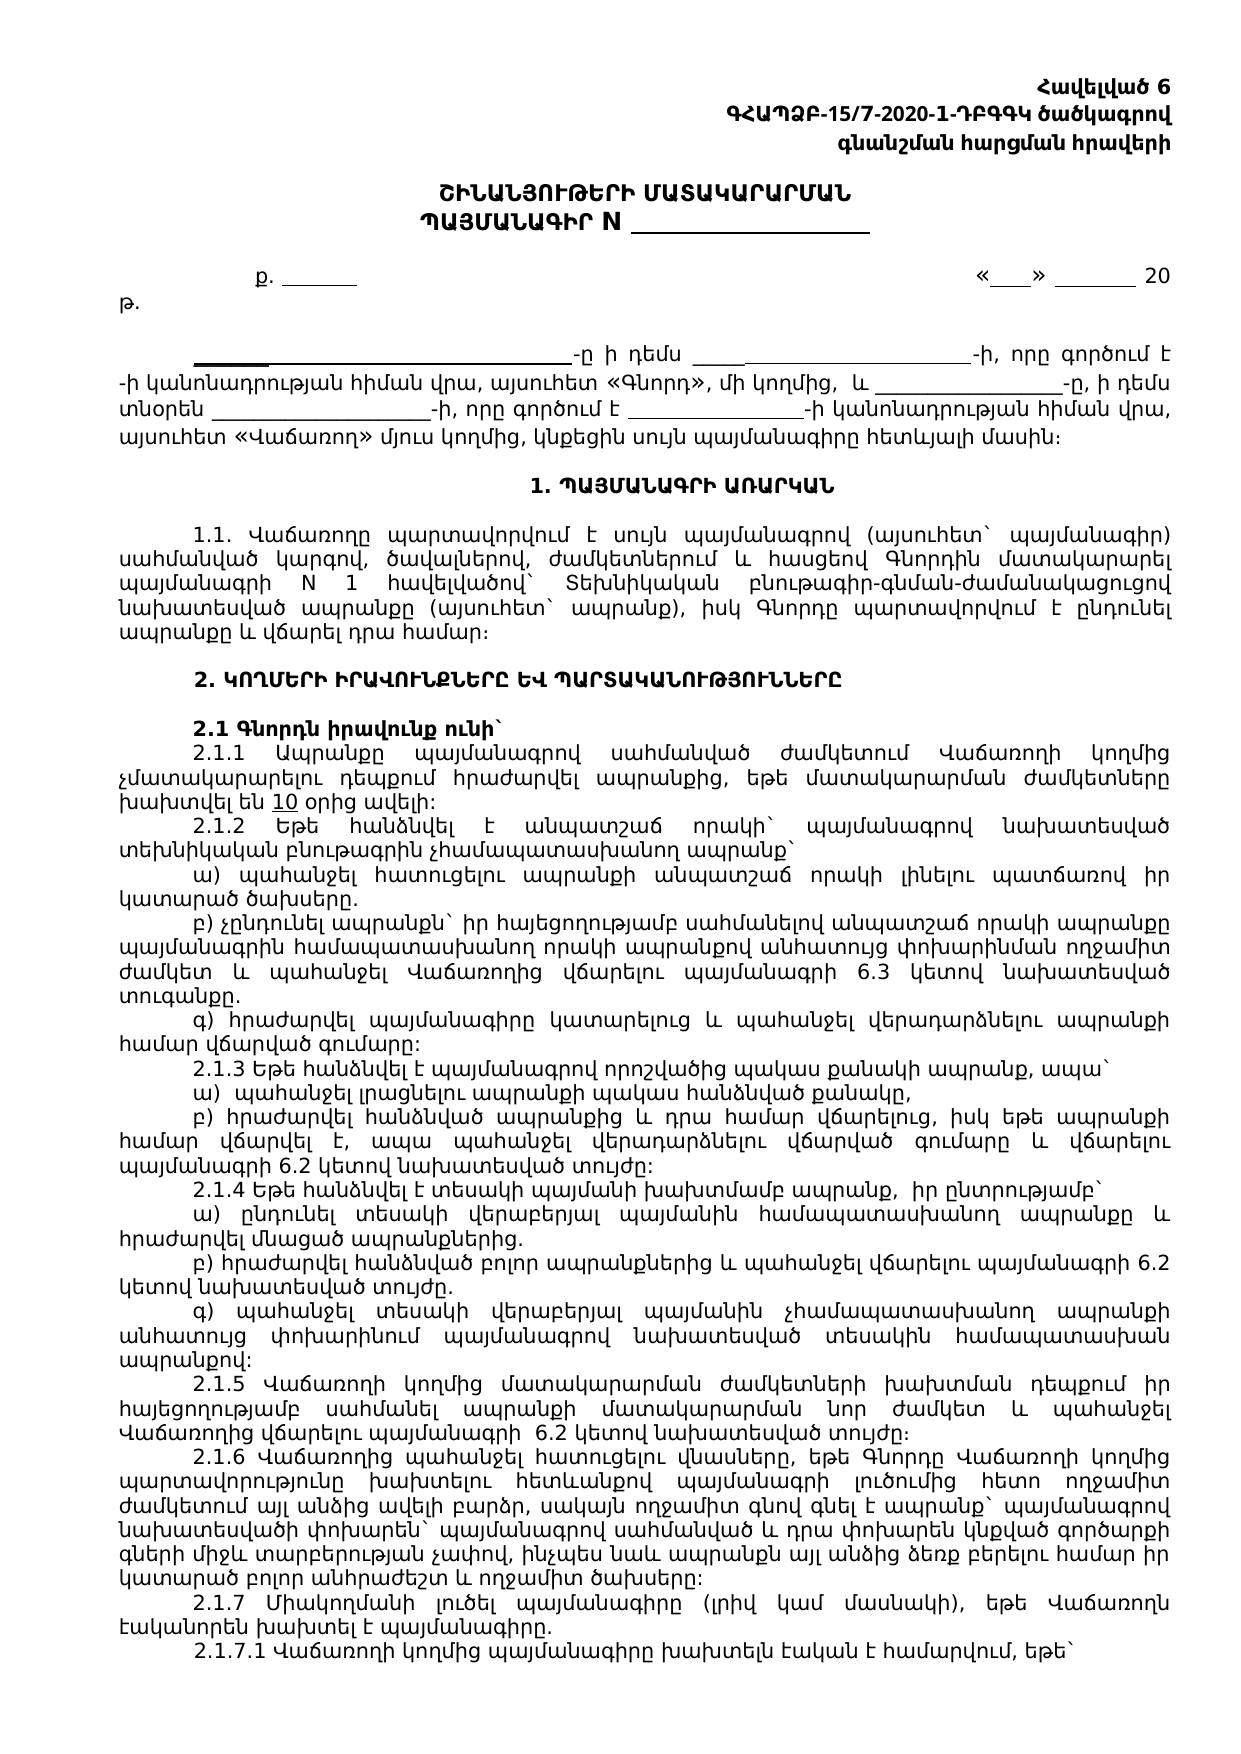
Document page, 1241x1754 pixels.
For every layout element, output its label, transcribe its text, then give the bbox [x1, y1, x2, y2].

text 2. ԿՈՂՄԵՐԻ ԻՐԱՎՈՒՆՔՆԵՐԸ ԵՎ ՊԱՐՏԱԿԱՆՈՒԹՅՈՒՆՆԵՐԸ [118, 668, 1171, 693]
text բ) հրաժարվել հանձնված բոլոր ապրանքներից և պահանջել վճարելու պայմանագրի 6.2 կետով նախատեսված տույժը. [118, 1251, 1171, 1299]
text 2.1.7 Միակողմանի լուծել պայմանագիրը (լրիվ կամ մասնակի), եթե Վաճառողն էականորեն խախտել է պայմանագիրը. [118, 1591, 1171, 1639]
text 2.1 Գնորդն իրավունք ունի` [118, 717, 1171, 741]
text 2.1.4 Եթե հանձնվել է տեսակի պայմանի խախտմամբ ապրանք, իր ընտրությամբ` [118, 1178, 1171, 1202]
text 2.1.6 Վաճառողից պահանջել հատուցելու վնասները, եթե Գնորդը Վաճառողի կողմից պարտավորությունը խախտելու հետևանքով պայմանագրի լուծումից հետո ողջամիտ ժամկետում այլ անձից ավելի բարձր, սակայն ողջամիտ գնով գնել է ապրանք` պայմանագրով նախատեսվածի փոխարեն` պայմանագրով սահմանված և դրա փոխարեն կնքված գործարքի գների միջև տարբերության չափով, ինչպես նաև ապրանքն այլ անձից ձեռք բերելու համար իր կատարած բոլոր անհրաժեշտ և ողջամիտ ծախսերը: [118, 1445, 1171, 1591]
text բ) հրաժարվել հանձնված ապրանքից և դրա համար վճարելուց, իսկ եթե ապրանքի համար վճարվել է, ապա պահանջել վերադարձնելու վճարված գումարը և վճարելու պայմանագրի 6.2 կետով նախատեսված տույժը: [118, 1105, 1171, 1178]
text ա) պահանջել լրացնելու ապրանքի պակաս հանձնված քանակը, [118, 1081, 1171, 1105]
text 1. ՊԱՅՄԱՆԱԳՐԻ ԱՌԱՐԿԱՆ [118, 474, 1171, 498]
text ա) պահանջել հատուցելու ապրանքի անպատշաճ որակի լինելու պատճառով իր կատարած ծախսերը. [118, 863, 1171, 911]
text 1.1. Վաճառողը պարտավորվում է սույն պայմանագրով (այսուհետ` պայմանագիր) սահմանված կարգով, ծավալներով, ժամկետներում և հասցեով Գնորդին մատակարարել պայմանագրի N 1 հավելվածով` Տեխնիկական բնութագիր-գնման-ժամանակացուցով նախատեսված ապրանքը (այսուհետ` ապրանք), իսկ Գնորդը պարտավորվում է ընդունել ապրանքը և վճարել դրա համար։ [118, 523, 1171, 644]
text 2.1.1 Ապրանքը պայմանագրով սահմանված ժամկետում Վաճառողի կողմից չմատակարարելու դեպքում հրաժարվել ապրանքից, եթե մատակարարման ժամկետները խախտվել են 10 օրից ավելի: [118, 741, 1171, 814]
text ՇԻՆԱՆՅՈՒԹԵՐԻ ՄԱՏԱԿԱՐԱՐՄԱՆ [104, 180, 1171, 207]
text ք. « » 20 թ. [118, 261, 1171, 314]
text գնանշման հարցման հրավերի [118, 128, 1171, 156]
text բ) չընդունել ապրանքն` իր հայեցողությամբ սահմանելով անպատշաճ որակի ապրանքը պայմանագրին համապատասխանող որակի ապրանքով անհատույց փոխարինման ողջամիտ ժամկետ և պահանջել Վաճառողից վճարելու պայմանագրի 6.3 կետով նախատեսված տուգանքը. [118, 911, 1171, 1008]
text 2.1.2 Եթե հանձնվել է անպատշաճ որակի` պայմանագրով նախատեսված տեխնիկական բնութագրին չհամապատասխանող ապրանք` [118, 814, 1171, 863]
text գ) պահանջել տեսակի վերաբերյալ պայմանին չհամապատասխանող ապրանքի անհատույց փոխարինում պայմանագրով նախատեսված տեսակին համապատասխան ապրանքով: [118, 1299, 1171, 1372]
text 2.1.7.1 Վաճառողի կողմից պայմանագիրը խախտելն էական է համարվում, եթե` [118, 1639, 1171, 1663]
text 2.1.3 Եթե հանձնվել է պայմանագրով որոշվածից պակաս քանակի ապրանք, ապա` [118, 1057, 1171, 1081]
text ա) ընդունել տեսակի վերաբերյալ պայմանին համապատասխանող ապրանքը և հրաժարվել մնացած ապրանքներից. [118, 1202, 1171, 1251]
text 2.1.5 Վաճառողի կողմից մատակարարման ժամկետների խախտման դեպքում իր հայեցողությամբ սահմանել ապրանքի մատակարարման նոր ժամկետ և պահանջել Վաճառողից վճարելու պայմանագրի 6.2 կետով նախատեսված տույժը։ [118, 1372, 1171, 1445]
text գ) հրաժարվել պայմանագիրը կատարելուց և պահանջել վերադարձնելու ապրանքի համար վճարված գումարը: [118, 1008, 1171, 1057]
text ______ -ը ի դեմս _____ -ի, որը գործում է -ի կանոնադրության հիման վրա, այսուհետ «Գնորդ», մի կողմից, և __________________-ը, ի դեմս տնօրեն _____________________-ի, որը գործում է -ի կանոնադրության հիման վրա, այսուհետ «Վաճառող» մյուս կողմից, կնքեցին սույն պայմանագիրը հետևյալի մասին։ [118, 338, 1171, 450]
text ԳՀԱՊՁԲ-15/7-2020-1-ԴԲԳԳԿ ծածկագրով [118, 99, 1171, 128]
text ՊԱՅՄԱՆԱԳԻՐ N [104, 207, 1171, 236]
text Հավելված 6 [118, 75, 1171, 99]
